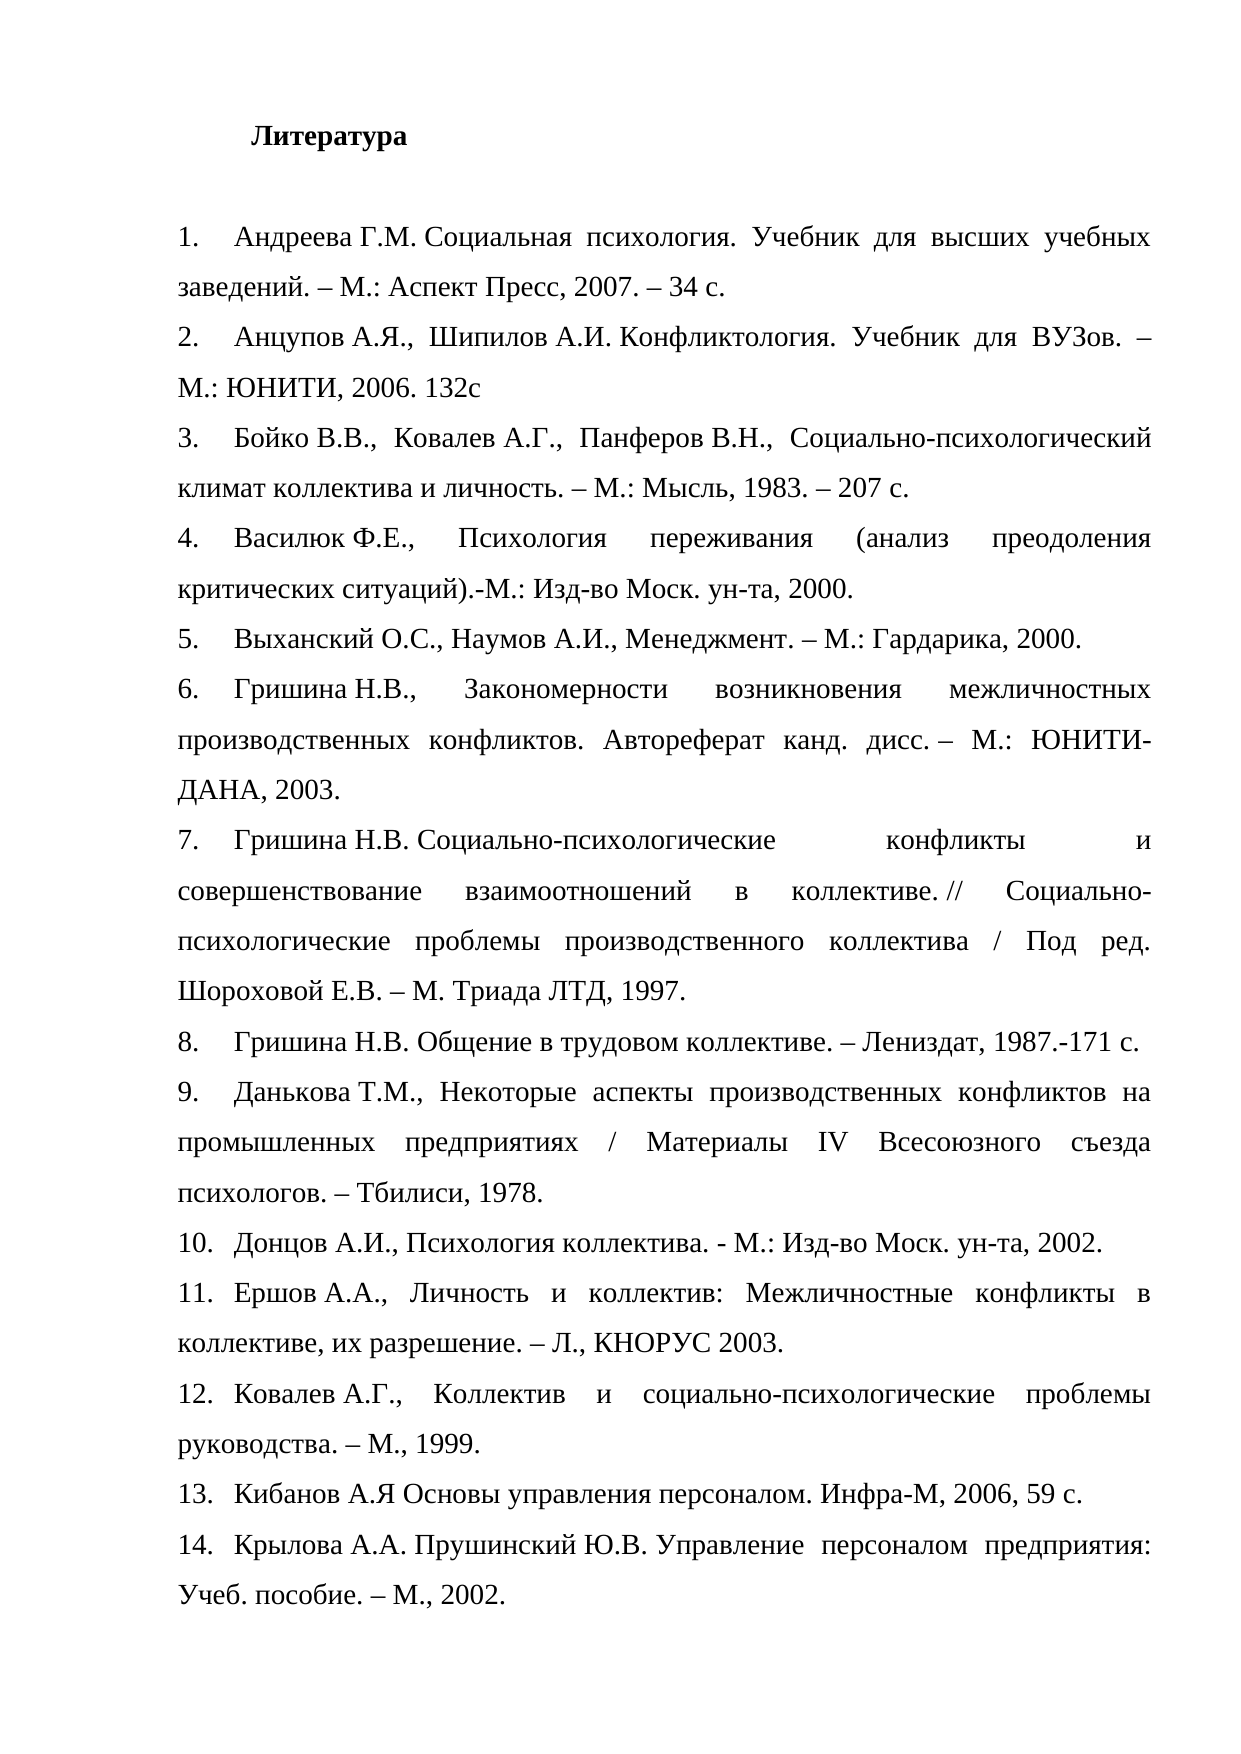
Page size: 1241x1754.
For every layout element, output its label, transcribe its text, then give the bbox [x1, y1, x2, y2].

list Бойко В.В., Ковалев А.Г., Панферов В.Н., Социально-психологический климат коллектива и личность. – М.: Мысль, 1983. – 207 с. [177, 420, 1152, 504]
list Данькова Т.М., Некоторые аспекты производственных конфликтов на промышленных предприятиях / Материалы IV Всесоюзного съезда психологов. – Тбилиси, 1978. [177, 1074, 1152, 1208]
text Литература [177, 118, 1152, 152]
list Ковалев А.Г., Коллектив и социально-психологические проблемы руководства. – М., 1999. [177, 1376, 1152, 1460]
list Донцов А.И., Психология коллектива. - М.: Изд-во Моск. ун-та, 2002. [177, 1225, 1152, 1258]
list Гришина Н.В. Общение в трудовом коллективе. – Лениздат, 1987.-171 с. [177, 1024, 1152, 1057]
list Кибанов А.Я Основы управления персоналом. Инфра-М, 2006, 59 с. [177, 1477, 1152, 1510]
list Андреева Г.М. Социальная психология. Учебник для высших учебных заведений. – М.: Аспект Пресс, 2007. – 34 с. [177, 219, 1152, 303]
list Выханский О.С., Наумов А.И., Менеджмент. – М.: Гардарика, 2000. [177, 621, 1152, 655]
list Крылова А.А. Прушинский Ю.В. Управление персоналом предприятия: Учеб. пособие. – М., 2002. [177, 1527, 1152, 1611]
list Гришина Н.В. Социально-психологические конфликты и совершенствование взаимоотношений в коллективе. // Социально-психологические проблемы производственного коллектива / Под ред. Шороховой Е.В. – М. Триада ЛТД, 1997. [177, 822, 1152, 1007]
list Василюк Ф.Е., Психология переживания (анализ преодоления критических ситуаций).-М.: Изд-во Моск. ун-та, 2000. [177, 521, 1152, 604]
list Ершов А.А., Личность и коллектив: Межличностные конфликты в коллективе, их разрешение. – Л., КНОРУС 2003. [177, 1275, 1152, 1359]
list Анцупов А.Я., Шипилов А.И. Конфликтология. Учебник для ВУЗов. – М.: ЮНИТИ, 2006. 132с [177, 319, 1152, 403]
list Гришина Н.В., Закономерности возникновения межличностных производственных конфликтов. Автореферат канд. дисс. – М.: ЮНИТИ-ДАНА, 2003. [177, 672, 1152, 806]
